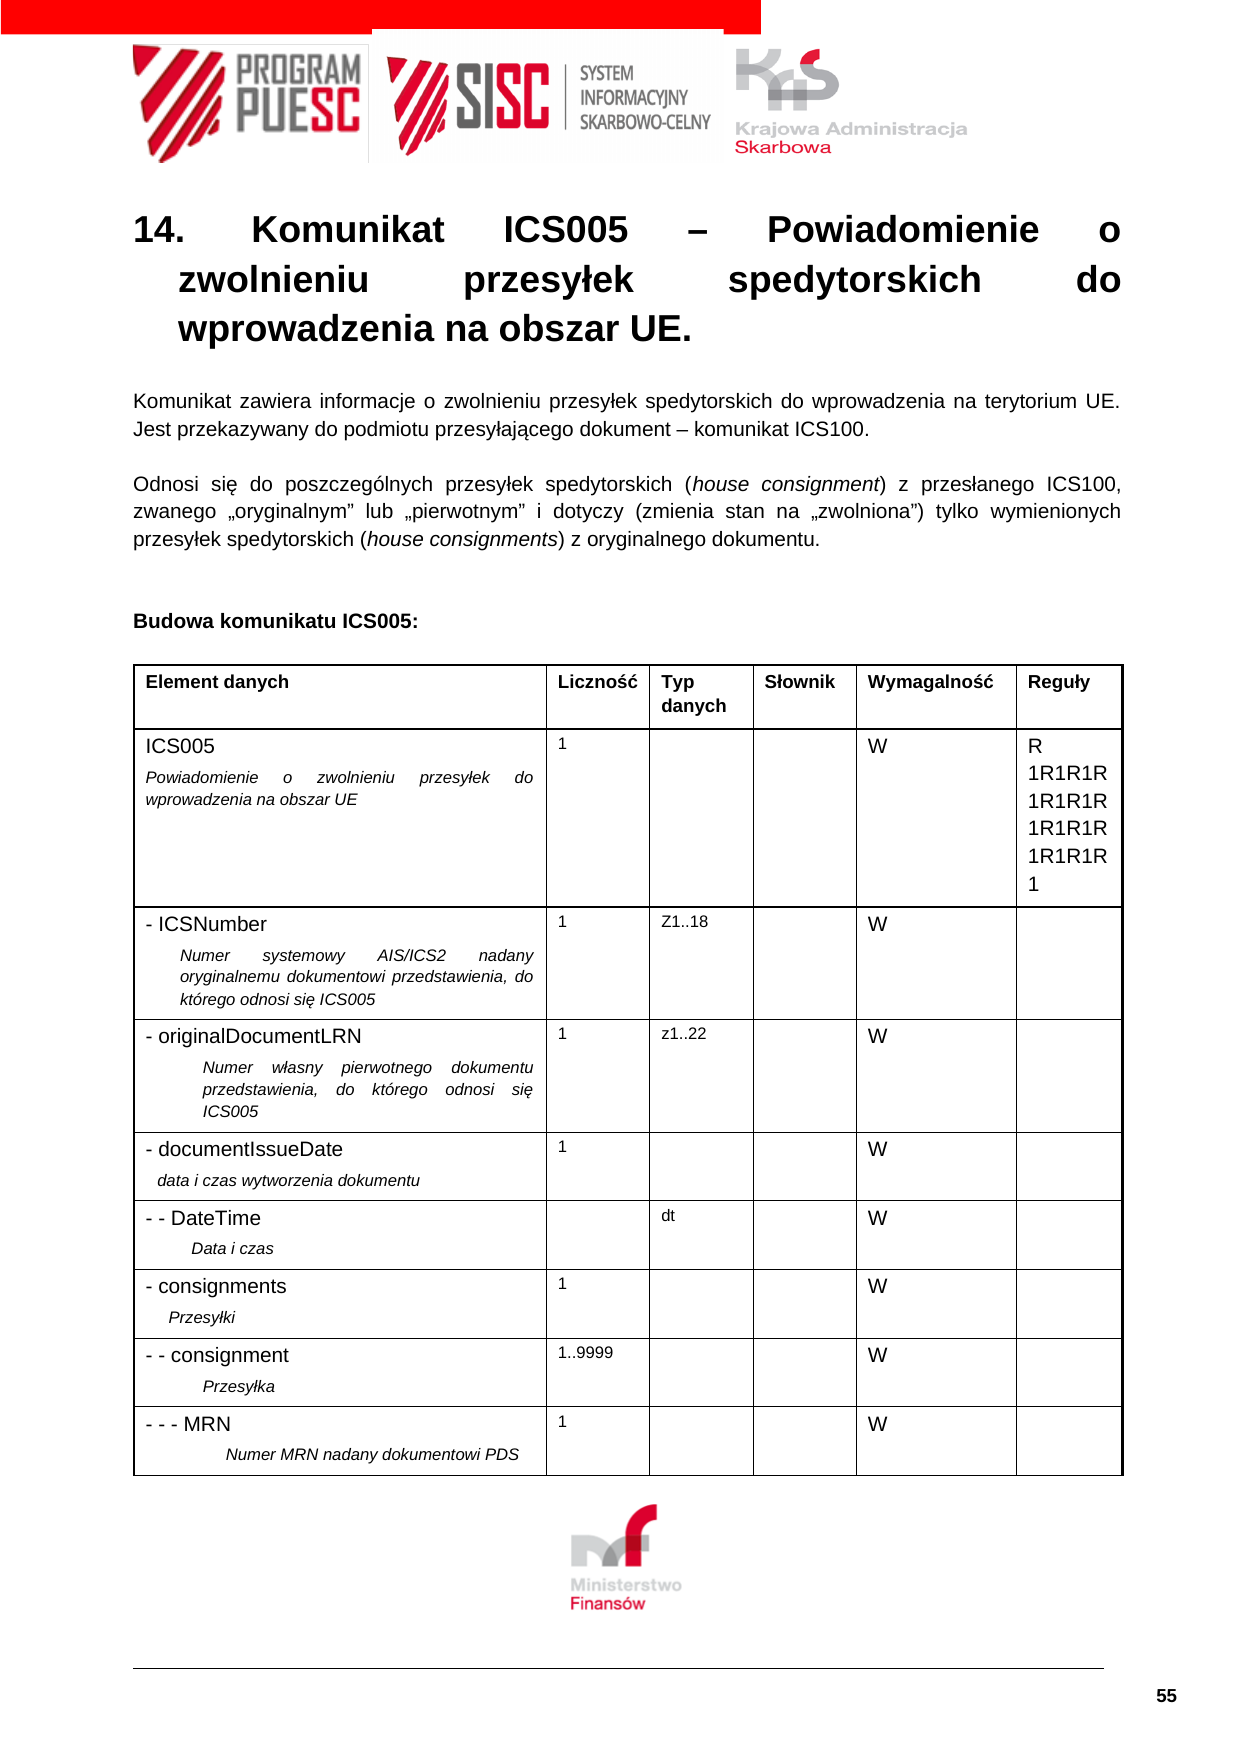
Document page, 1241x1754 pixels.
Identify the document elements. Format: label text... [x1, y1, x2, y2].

table_cell [547, 1201, 649, 1269]
text Odnosi się do poszczególnych przesyłek spedytorskich (house consignment) z przesłanego ICS100, zwanego „oryginalnym” lub „pierwotnym” i dotyczy (zmienia stan na „zwolniona”) tylko wymienionych przesyłek spedytorskich (house consignments) z oryginalnego dokumentu. [133, 472, 1122, 551]
subtitle Komunikat ICS005 – Powiadomienie o zwolnieniu przesyłek spedytorskich do wprowadzenia na obszar UE. [133, 207, 1122, 349]
picture [132, 29, 977, 163]
table_header Wymagalność [857, 666, 1016, 727]
table_cell - - consignment Przesyłka [135, 1339, 546, 1406]
table_cell [754, 1407, 856, 1475]
table_cell [754, 730, 856, 906]
picture [558, 1501, 698, 1623]
table_cell [1017, 1133, 1121, 1200]
table_cell W [857, 1339, 1016, 1406]
table_cell - originalDocumentLRN Numer własny pierwotnego dokumentu przedstawienia, do którego odnosi się ICS005 [135, 1020, 546, 1132]
table_cell [650, 730, 753, 906]
table_cell Z1..18 [650, 908, 753, 1019]
table_cell W [857, 1407, 1016, 1475]
table_cell [754, 1020, 856, 1132]
table_header Element danych [135, 666, 546, 727]
table_cell [1017, 1020, 1121, 1132]
table_cell [650, 1407, 753, 1475]
table_cell 1 [547, 1020, 649, 1132]
table_cell [754, 1339, 856, 1406]
table_cell [754, 1133, 856, 1200]
text Komunikat zawiera informacje o zwolnieniu przesyłek spedytorskich do wprowadzenia na terytorium UE. Jest przekazywany do podmiotu przesyłającego dokument – komunikat ICS100. [133, 389, 1122, 441]
table_cell 1 [547, 1133, 649, 1200]
table_cell [754, 908, 856, 1019]
table_cell - documentIssueDate data i czas wytworzenia dokumentu [135, 1133, 546, 1200]
table_cell [1017, 1270, 1121, 1337]
table_cell [1017, 1407, 1121, 1475]
table_header Typ danych [650, 666, 753, 727]
table_cell z1..22 [650, 1020, 753, 1132]
table_cell [1017, 908, 1121, 1019]
table_cell 1 [547, 1407, 649, 1475]
table_header Liczność [547, 666, 649, 727]
table_cell 1 [547, 730, 649, 906]
table_cell [1017, 730, 1121, 906]
table_cell [650, 1270, 753, 1337]
table_cell W [857, 908, 1016, 1019]
table_cell [754, 1270, 856, 1337]
table_cell [754, 1201, 856, 1269]
table_cell W [857, 1020, 1016, 1132]
table_cell - ICSNumber Numer systemowy AIS/ICS2 nadany oryginalnemu dokumentowi przedstawienia, do którego odnosi się ICS005 [135, 908, 546, 1019]
table_header Słownik [754, 666, 856, 727]
table_cell [1017, 1201, 1121, 1269]
table_cell dt [650, 1201, 753, 1269]
table_cell W [857, 1201, 1016, 1269]
table_cell [1017, 1339, 1121, 1406]
table_cell 1 [547, 1270, 649, 1337]
table_cell - consignments Przesyłki [135, 1270, 546, 1337]
table_header Reguły [1017, 666, 1121, 727]
table_cell [650, 1133, 753, 1200]
table_cell - - - MRN Numer MRN nadany dokumentowi PDS [135, 1407, 546, 1475]
text Budowa komunikatu ICS005: [133, 609, 1122, 633]
table_cell - - DateTime Data i czas [135, 1201, 546, 1269]
table_cell W [857, 1270, 1016, 1337]
table_cell [650, 1339, 753, 1406]
table_cell 1 [547, 908, 649, 1019]
table_cell W [857, 730, 1016, 906]
table_cell 1..9999 [547, 1339, 649, 1406]
table_cell ICS005 Powiadomienie o zwolnieniu przesyłek do wprowadzenia na obszar UE [135, 730, 546, 906]
table_cell W [857, 1133, 1016, 1200]
